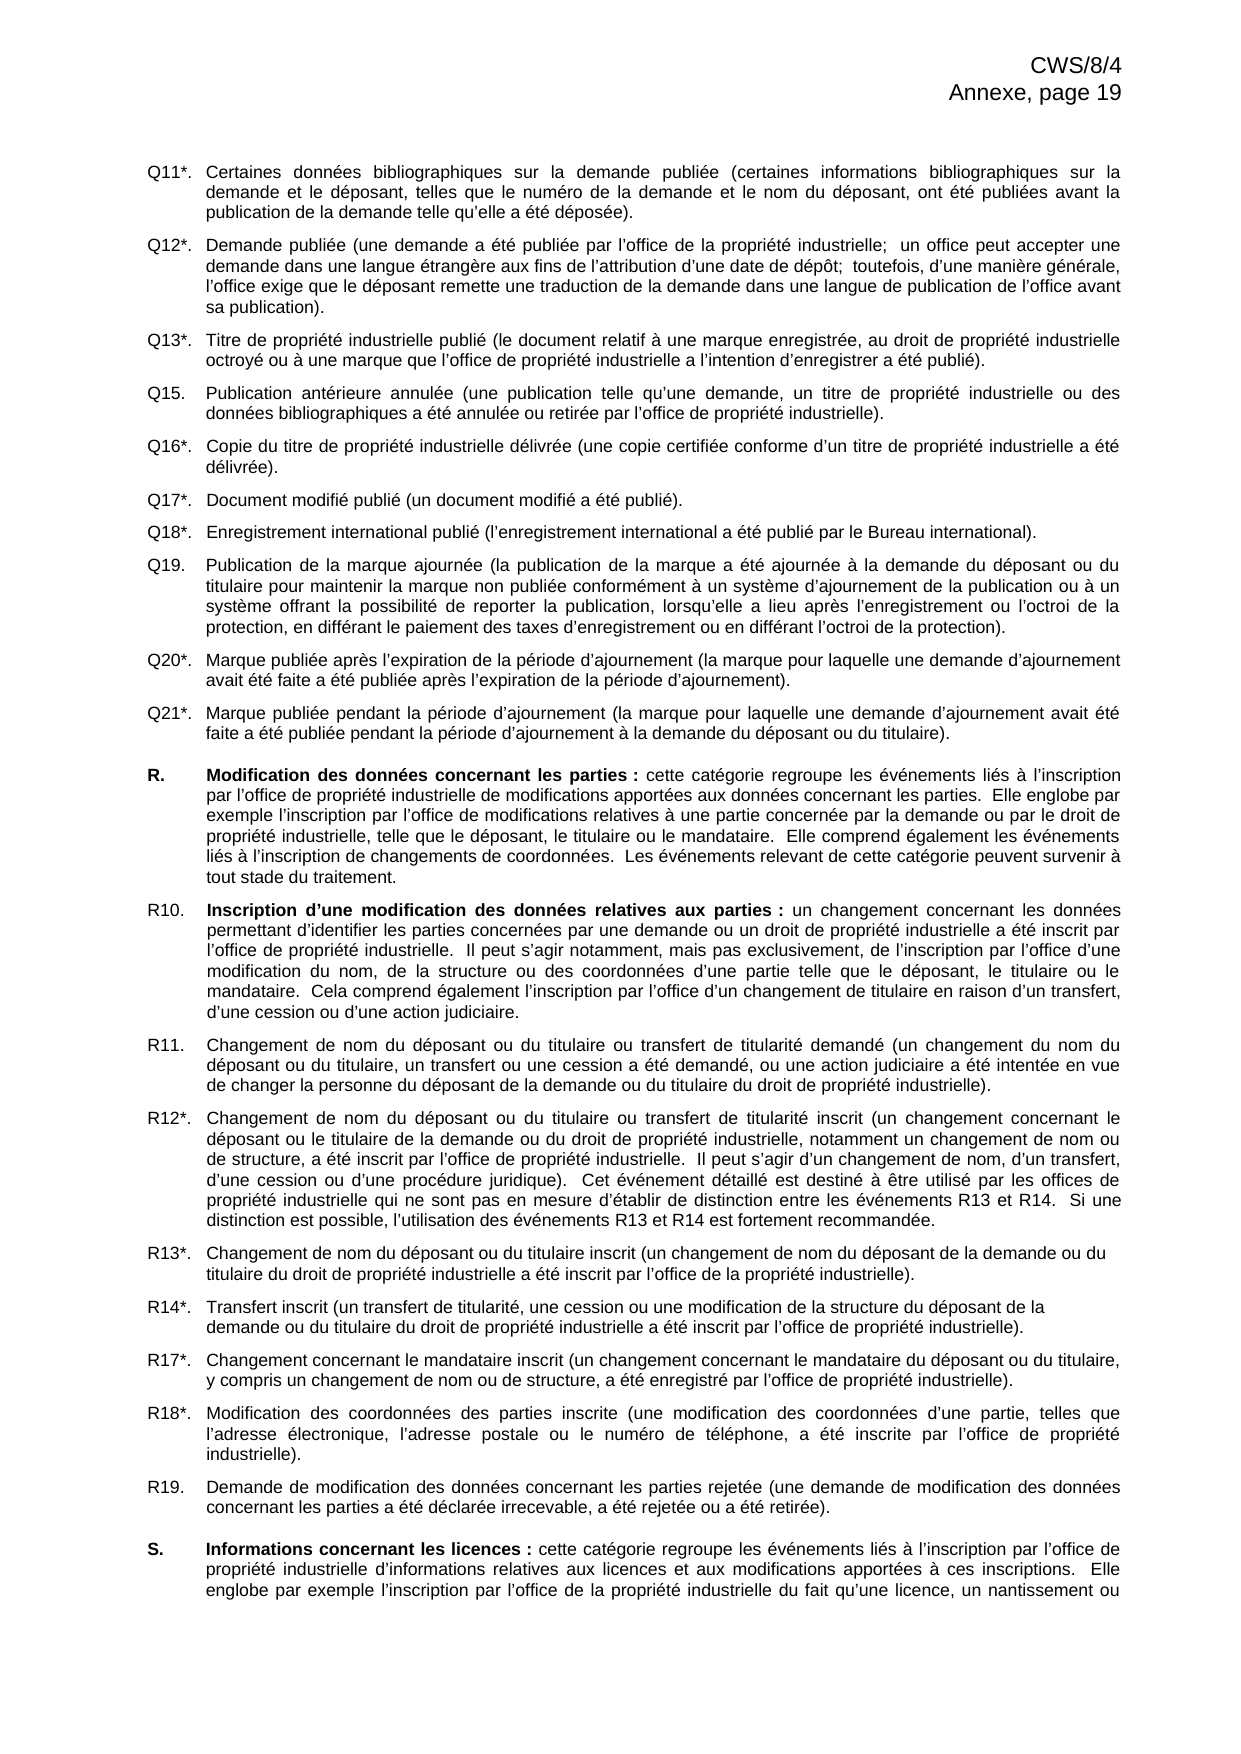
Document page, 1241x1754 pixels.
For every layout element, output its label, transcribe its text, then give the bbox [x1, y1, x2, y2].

text R12*. Changement de nom du déposant ou du titulaire ou transfert de titularité inscrit (un changement concernant le déposant ou le titulaire de la demande ou du droit de propriété industrielle, notamment un changement de nom ou de structure, a été inscrit par l’office de propriété industrielle. Il peut s’agir d’un changement de nom, d’un transfert, d’une cession ou d’une procédure juridique). Cet événement détaillé est destiné à être utilisé par les offices de propriété industrielle qui ne sont pas en mesure d’établir de distinction entre les événements R13 et R14. Si une distinction est possible, l’utilisation des événements R13 et R14 est fortement recommandée. [147, 1108, 1122, 1231]
text R18*. Modification des coordonnées des parties inscrite (une modification des coordonnées d’une partie, telles que l’adresse électronique, l’adresse postale ou le numéro de téléphone, a été inscrite par l’office de propriété industrielle). [147, 1403, 1122, 1464]
text Q20*. Marque publiée après l’expiration de la période d’ajournement (la marque pour laquelle une demande d’ajournement avait été faite a été publiée après l’expiration de la période d’ajournement). [147, 649, 1122, 690]
text R13*. Changement de nom du déposant ou du titulaire inscrit (un changement de nom du déposant de la demande ou du titulaire du droit de propriété industrielle a été inscrit par l’office de la propriété industrielle). [147, 1243, 1122, 1284]
text R11. Changement de nom du déposant ou du titulaire ou transfert de titularité demandé (un changement du nom du déposant ou du titulaire, un transfert ou une cession a été demandé, ou une action judiciaire a été intentée en vue de changer la personne du déposant de la demande ou du titulaire du droit de propriété industrielle). [147, 1034, 1122, 1096]
text R17*. Changement concernant le mandataire inscrit (un changement concernant le mandataire du déposant ou du titulaire, y compris un changement de nom ou de structure, a été enregistré par l’office de propriété industrielle). [147, 1350, 1122, 1391]
text Q19. Publication de la marque ajournée (la publication de la marque a été ajournée à la demande du déposant ou du titulaire pour maintenir la marque non publiée conformément à un système d’ajournement de la publication ou à un système offrant la possibilité de reporter la publication, lorsqu’elle a lieu après l’enregistrement ou l’octroi de la protection, en différant le paiement des taxes d’enregistrement ou en différant l’octroi de la protection). [147, 555, 1122, 637]
text Q16*. Copie du titre de propriété industrielle délivrée (une copie certifiée conforme d’un titre de propriété industrielle a été délivrée). [147, 436, 1122, 477]
text Q15. Publication antérieure annulée (une publication telle qu’une demande, un titre de propriété industrielle ou des données bibliographiques a été annulée ou retirée par l’office de propriété industrielle). [147, 383, 1122, 423]
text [147, 1538, 1122, 1600]
text R19. Demande de modification des données concernant les parties rejetée (une demande de modification des données concernant les parties a été déclarée irrecevable, a été rejetée ou a été retirée). [147, 1477, 1122, 1518]
text Q11*. Certaines données bibliographiques sur la demande publiée (certaines informations bibliographiques sur la demande et le déposant, telles que le numéro de la demande et le nom du déposant, ont été publiées avant la publication de la demande telle qu’elle a été déposée). [147, 161, 1122, 223]
text R10. Inscription d’une modification des données relatives aux parties : un changement concernant les données permettant d’identifier les parties concernées par une demande ou un droit de propriété industrielle a été inscrit par l’office de propriété industrielle. Il peut s’agir notamment, mais pas exclusivement, de l’inscription par l’office d’une modification du nom, de la structure ou des coordonnées d’une partie telle que le déposant, le titulaire ou le mandataire. Cela comprend également l’inscription par l’office d’un changement de titulaire en raison d’un transfert, d’une cession ou d’une action judiciaire. [147, 899, 1122, 1022]
text R14*. Transfert inscrit (un transfert de titularité, une cession ou une modification de la structure du déposant de la demande ou du titulaire du droit de propriété industrielle a été inscrit par l’office de propriété industrielle). [147, 1296, 1122, 1337]
text Q12*. Demande publiée (une demande a été publiée par l’office de la propriété industrielle; un office peut accepter une demande dans une langue étrangère aux fins de l’attribution d’une date de dépôt; toutefois, d’une manière générale, l’office exige que le déposant remette une traduction de la demande dans une langue de publication de l’office avant sa publication). [147, 235, 1122, 317]
text Q21*. Marque publiée pendant la période d’ajournement (la marque pour laquelle une demande d’ajournement avait été faite a été publiée pendant la période d’ajournement à la demande du déposant ou du titulaire). [147, 703, 1122, 743]
text Q17*. Document modifié publié (un document modifié a été publié). [147, 489, 1122, 510]
text Q18*. Enregistrement international publié (l’enregistrement international a été publié par le Bureau international). [147, 522, 1122, 543]
text R. Modification des données concernant les parties : cette catégorie regroupe les événements liés à l’inscription par l’office de propriété industrielle de modifications apportées aux données concernant les parties. Elle englobe par exemple l’inscription par l’office de modifications relatives à une partie concernée par la demande ou par le droit de propriété industrielle, telle que le déposant, le titulaire ou le mandataire. Elle comprend également les événements liés à l’inscription de changements de coordonnées. Les événements relevant de cette catégorie peuvent survenir à tout stade du traitement. [147, 764, 1122, 887]
text Q13*. Titre de propriété industrielle publié (le document relatif à une marque enregistrée, au droit de propriété industrielle octroyé ou à une marque que l’office de propriété industrielle a l’intention d’enregistrer a été publié). [147, 329, 1122, 370]
